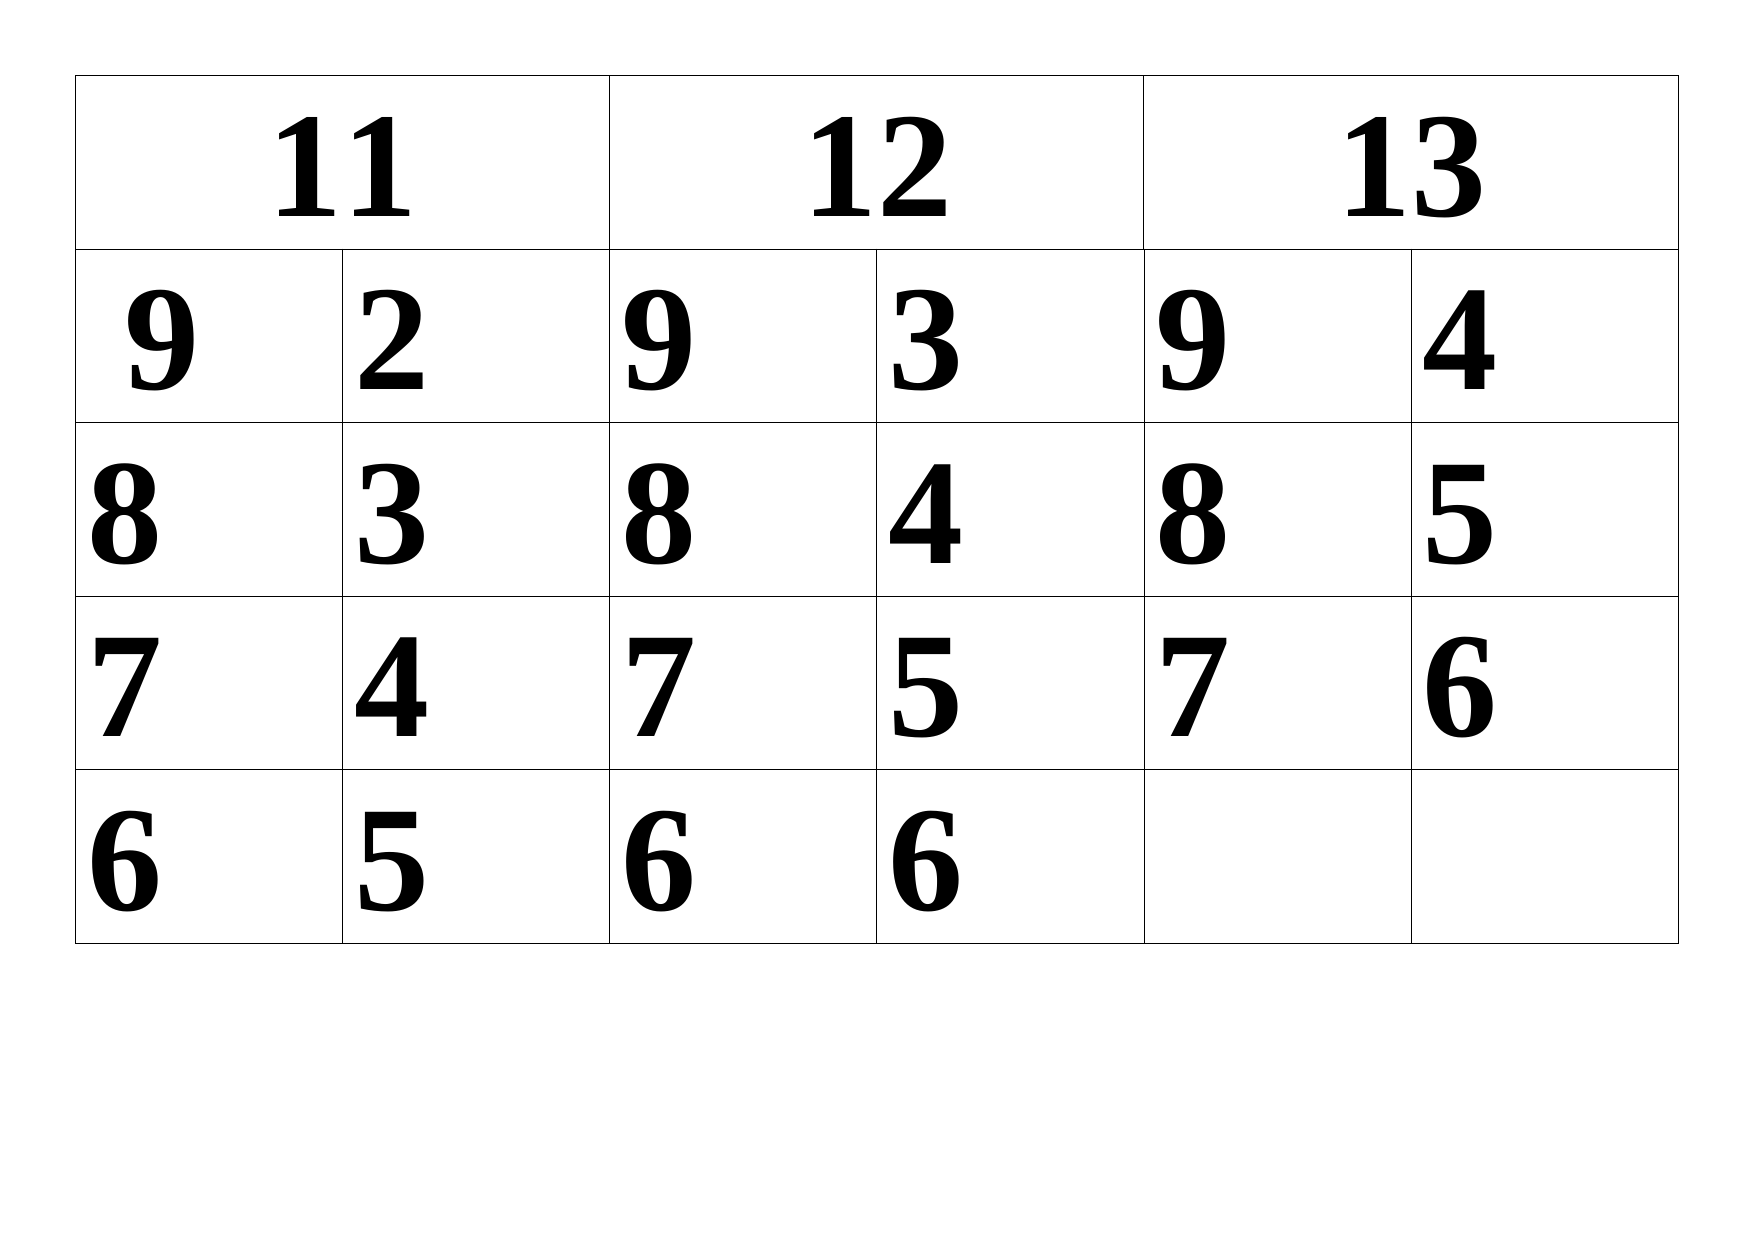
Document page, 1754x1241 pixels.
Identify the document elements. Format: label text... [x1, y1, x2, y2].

table_cell 8 [76, 423, 342, 596]
table_cell 5 [343, 770, 609, 943]
table_cell 9 [76, 250, 342, 422]
table_cell 7 [610, 597, 876, 769]
table_cell 6 [76, 770, 342, 943]
table_cell 3 [877, 250, 1144, 422]
table_cell 8 [1145, 423, 1411, 596]
table_cell 9 [1145, 250, 1411, 422]
table_header 12 [610, 76, 1143, 248]
table_cell 7 [1145, 597, 1411, 769]
table_cell 2 [343, 250, 609, 422]
table_cell [1412, 770, 1678, 943]
table_cell 6 [1412, 597, 1678, 769]
table_cell 8 [610, 423, 876, 596]
table_cell 5 [1412, 423, 1678, 596]
table_header 11 [76, 76, 609, 248]
table_cell 4 [343, 597, 609, 769]
table_cell 6 [610, 770, 876, 943]
table_cell 4 [1412, 250, 1678, 422]
table_cell 6 [877, 770, 1144, 943]
table_cell 9 [610, 250, 876, 422]
table_header 13 [1144, 76, 1678, 248]
table_cell 7 [76, 597, 342, 769]
table_cell 4 [877, 423, 1144, 596]
table_cell [1145, 770, 1411, 943]
table_cell 3 [343, 423, 609, 596]
table_cell 5 [877, 597, 1144, 769]
